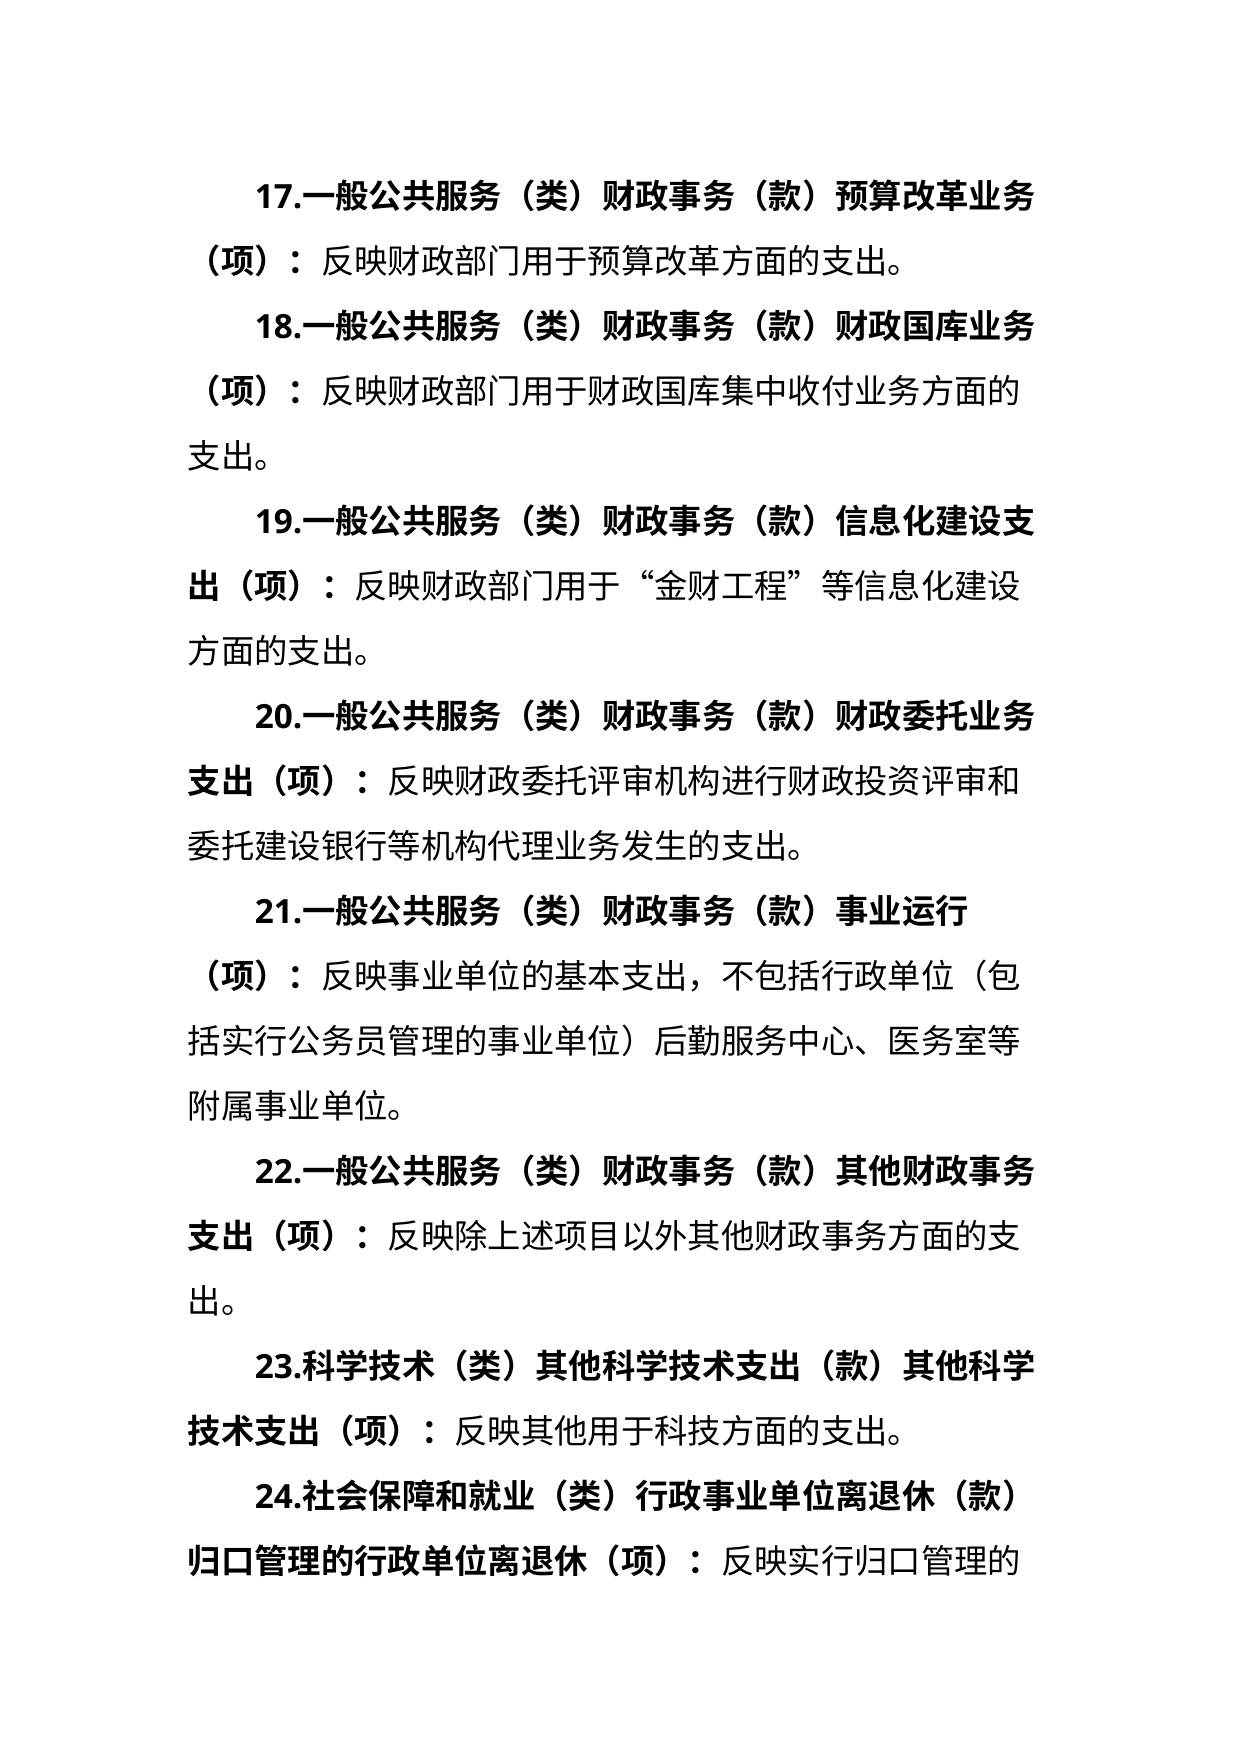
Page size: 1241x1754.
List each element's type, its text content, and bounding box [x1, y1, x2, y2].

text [187, 1462, 1053, 1592]
text 21.一般公共服务（类）财政事务（款）事业运行（项）：反映事业单位的基本支出，不包括行政单位（包括实行公务员管理的事业单位）后勤服务中心、医务室等附属事业单位。 [187, 877, 1053, 1137]
text 18.一般公共服务（类）财政事务（款）财政国库业务（项）：反映财政部门用于财政国库集中收付业务方面的支出。 [187, 292, 1053, 487]
text 17.一般公共服务（类）财政事务（款）预算改革业务（项）：反映财政部门用于预算改革方面的支出。 [187, 162, 1053, 292]
text 19.一般公共服务（类）财政事务（款）信息化建设支出（项）：反映财政部门用于“金财工程”等信息化建设方面的支出。 [187, 487, 1053, 682]
text 23.科学技术（类）其他科学技术支出（款）其他科学技术支出（项）：反映其他用于科技方面的支出。 [187, 1332, 1053, 1462]
text 20.一般公共服务（类）财政事务（款）财政委托业务支出（项）：反映财政委托评审机构进行财政投资评审和委托建设银行等机构代理业务发生的支出。 [187, 682, 1053, 877]
text 22.一般公共服务（类）财政事务（款）其他财政事务支出（项）：反映除上述项目以外其他财政事务方面的支出。 [187, 1137, 1053, 1332]
